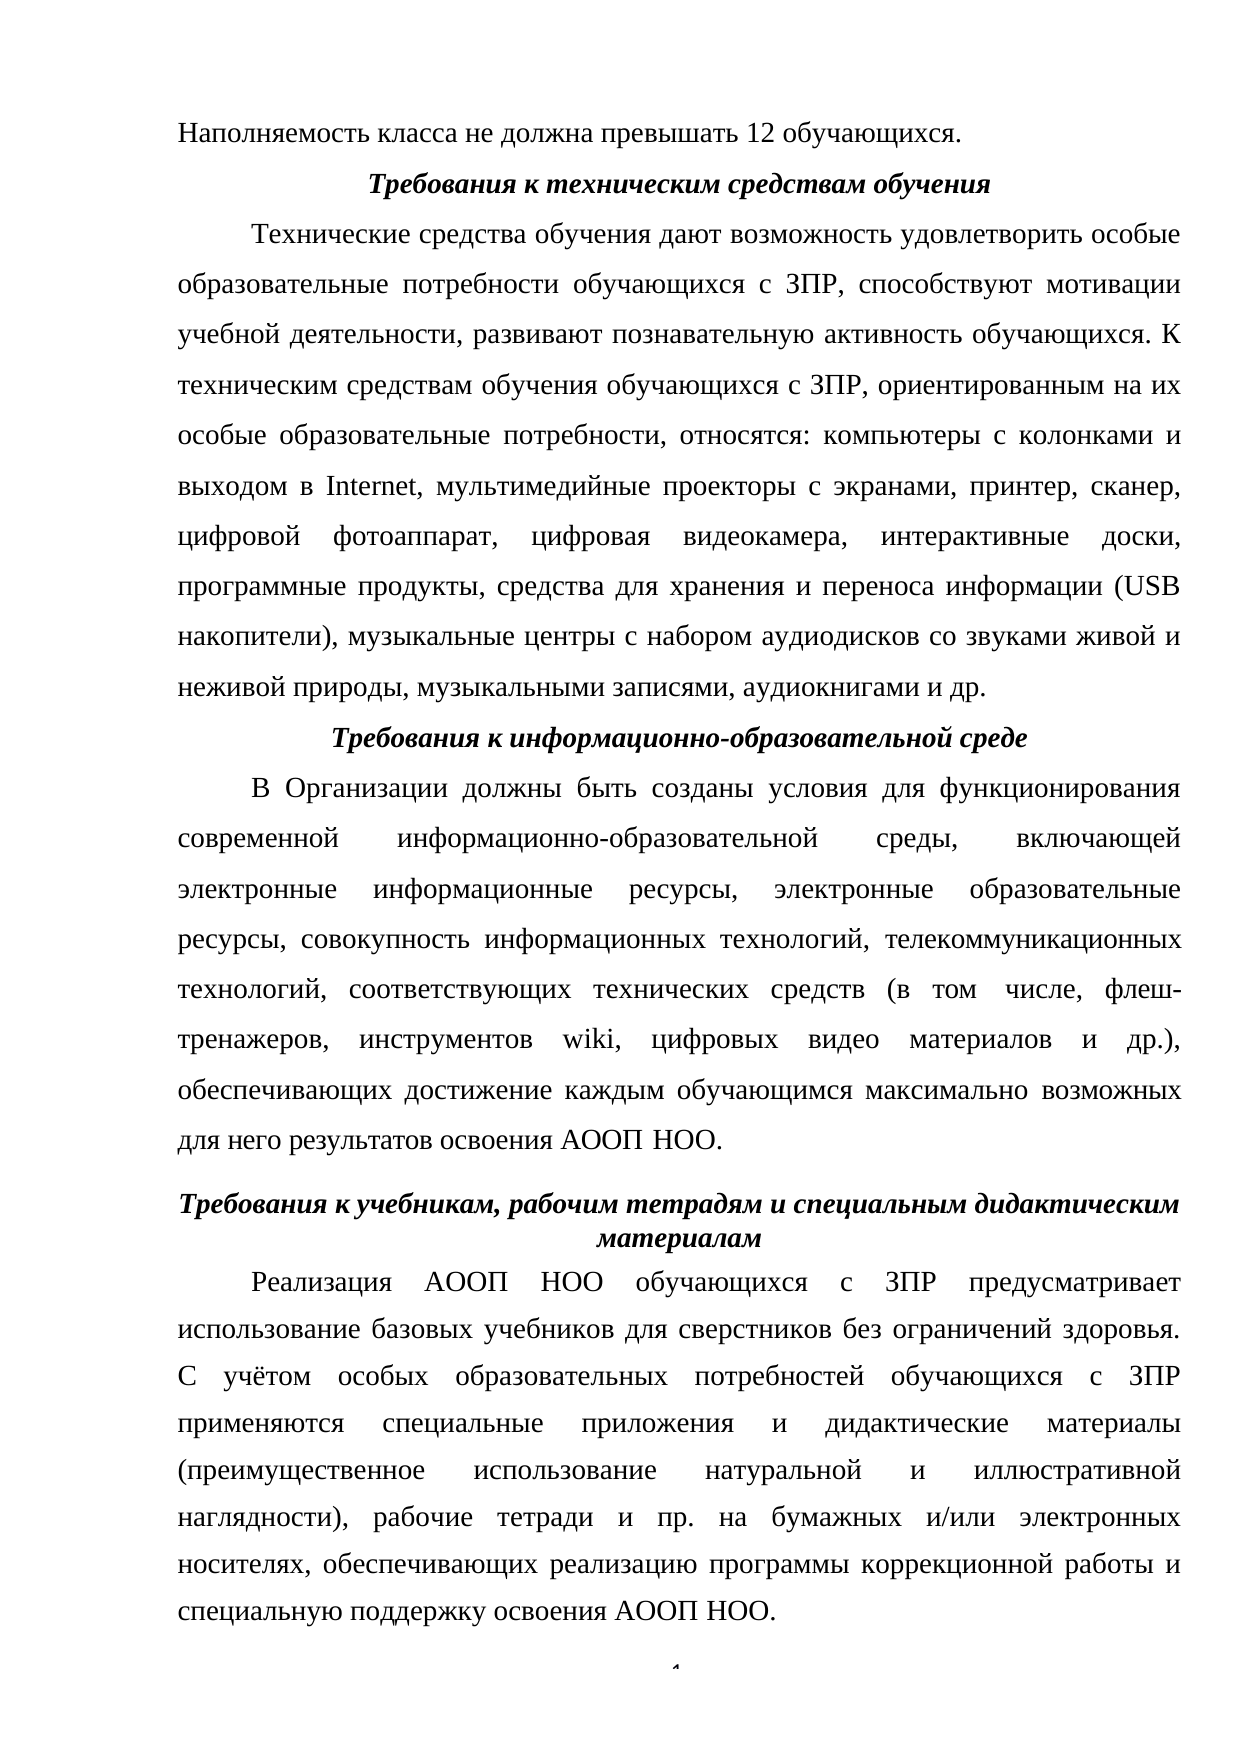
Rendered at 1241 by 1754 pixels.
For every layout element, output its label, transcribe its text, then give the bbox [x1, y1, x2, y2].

subtitle Требования к техническим средствам обучения [202, 167, 1157, 200]
subtitle Требования к информационно-образовательной среде [202, 720, 1157, 754]
text В Организации должны быть созданы условия для функционирования современной информационно-образовательной среды, включающей электронные информационные ресурсы, электронные образовательные ресурсы, совокупность информационных технологий, телекоммуникационных технологий, соответствующих технических средств (в том числе, флеш- тренажеров, инструментов wiki, цифровых видео материалов и др.), обеспечивающих достижение каждым обучающимся максимально возможных для него результатов освоения АООП НОО. [177, 770, 1182, 1156]
text Технические средства обучения дают возможность удовлетворить особые образовательные потребности обучающихся с ЗПР, способствуют мотивации учебной деятельности, развивают познавательную активность обучающихся. К техническим средствам обучения обучающихся с ЗПР, ориентированным на их особые образовательные потребности, относятся: компьютеры c колонками и выходом в Internet, мультимедийные проекторы с экранами, принтер, сканер, цифровой фотоаппарат, цифровая видеокамера, интерактивные доски, программные продукты, средства для хранения и переноса информации (USB накопители), музыкальные центры с набором аудиодисков со звуками живой и неживой природы, музыкальными записями, аудиокнигами и др. [177, 216, 1182, 702]
text Наполняемость класса не должна превышать 12 обучающихся. [177, 115, 1192, 149]
subtitle Требования к учебникам, рабочим тетрадям и специальным дидактическим материалам [178, 1186, 1181, 1253]
text Реализация АООП НОО обучающихся с ЗПР предусматривает использование базовых учебников для сверстников без ограничений здоровья. С учётом особых образовательных потребностей обучающихся с ЗПР применяются специальные приложения и дидактические материалы (преимущественное использование натуральной и иллюстративной наглядности), рабочие тетради и пр. на бумажных и/или электронных носителях, обеспечивающих реализацию программы коррекционной работы и специальную поддержку освоения АООП НОО. [177, 1264, 1182, 1626]
